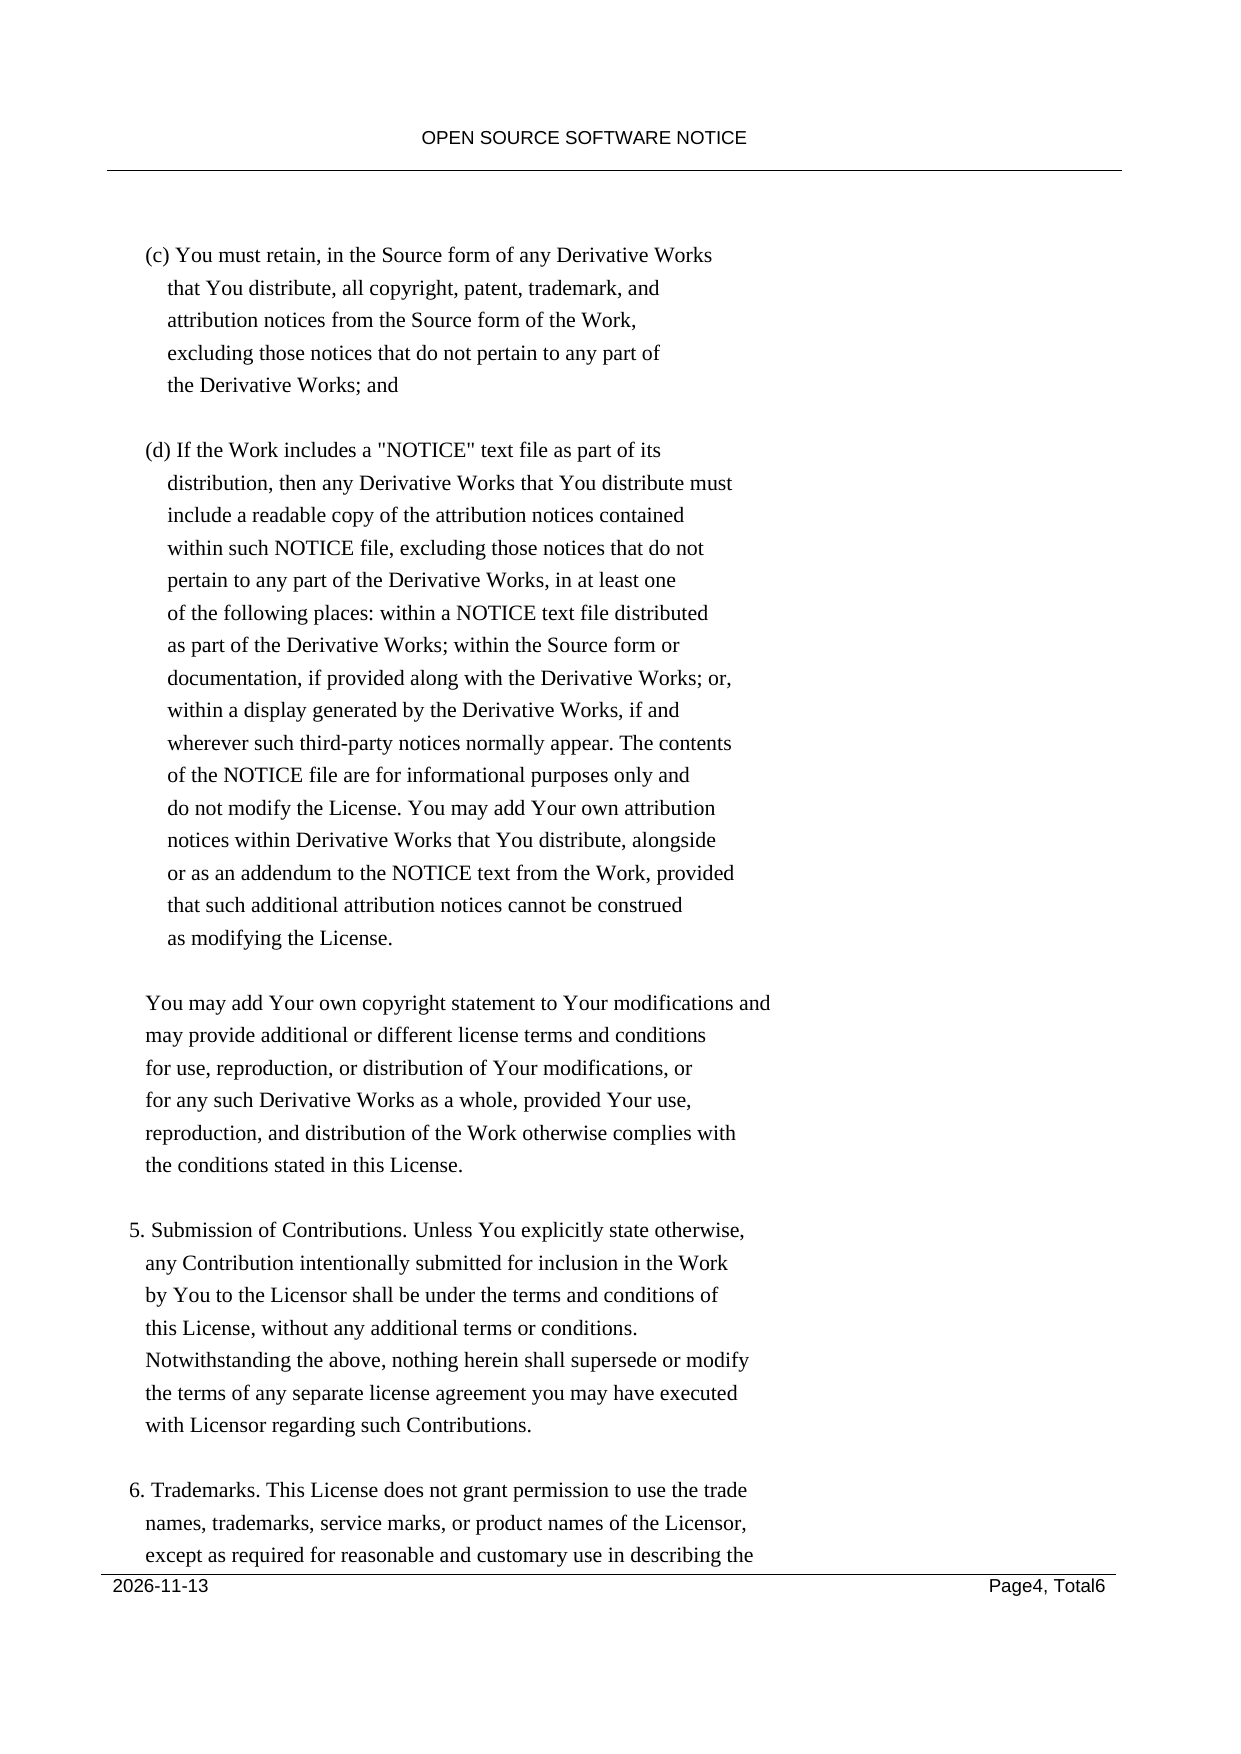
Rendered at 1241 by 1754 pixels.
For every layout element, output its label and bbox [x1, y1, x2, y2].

text [112, 206, 1128, 1571]
